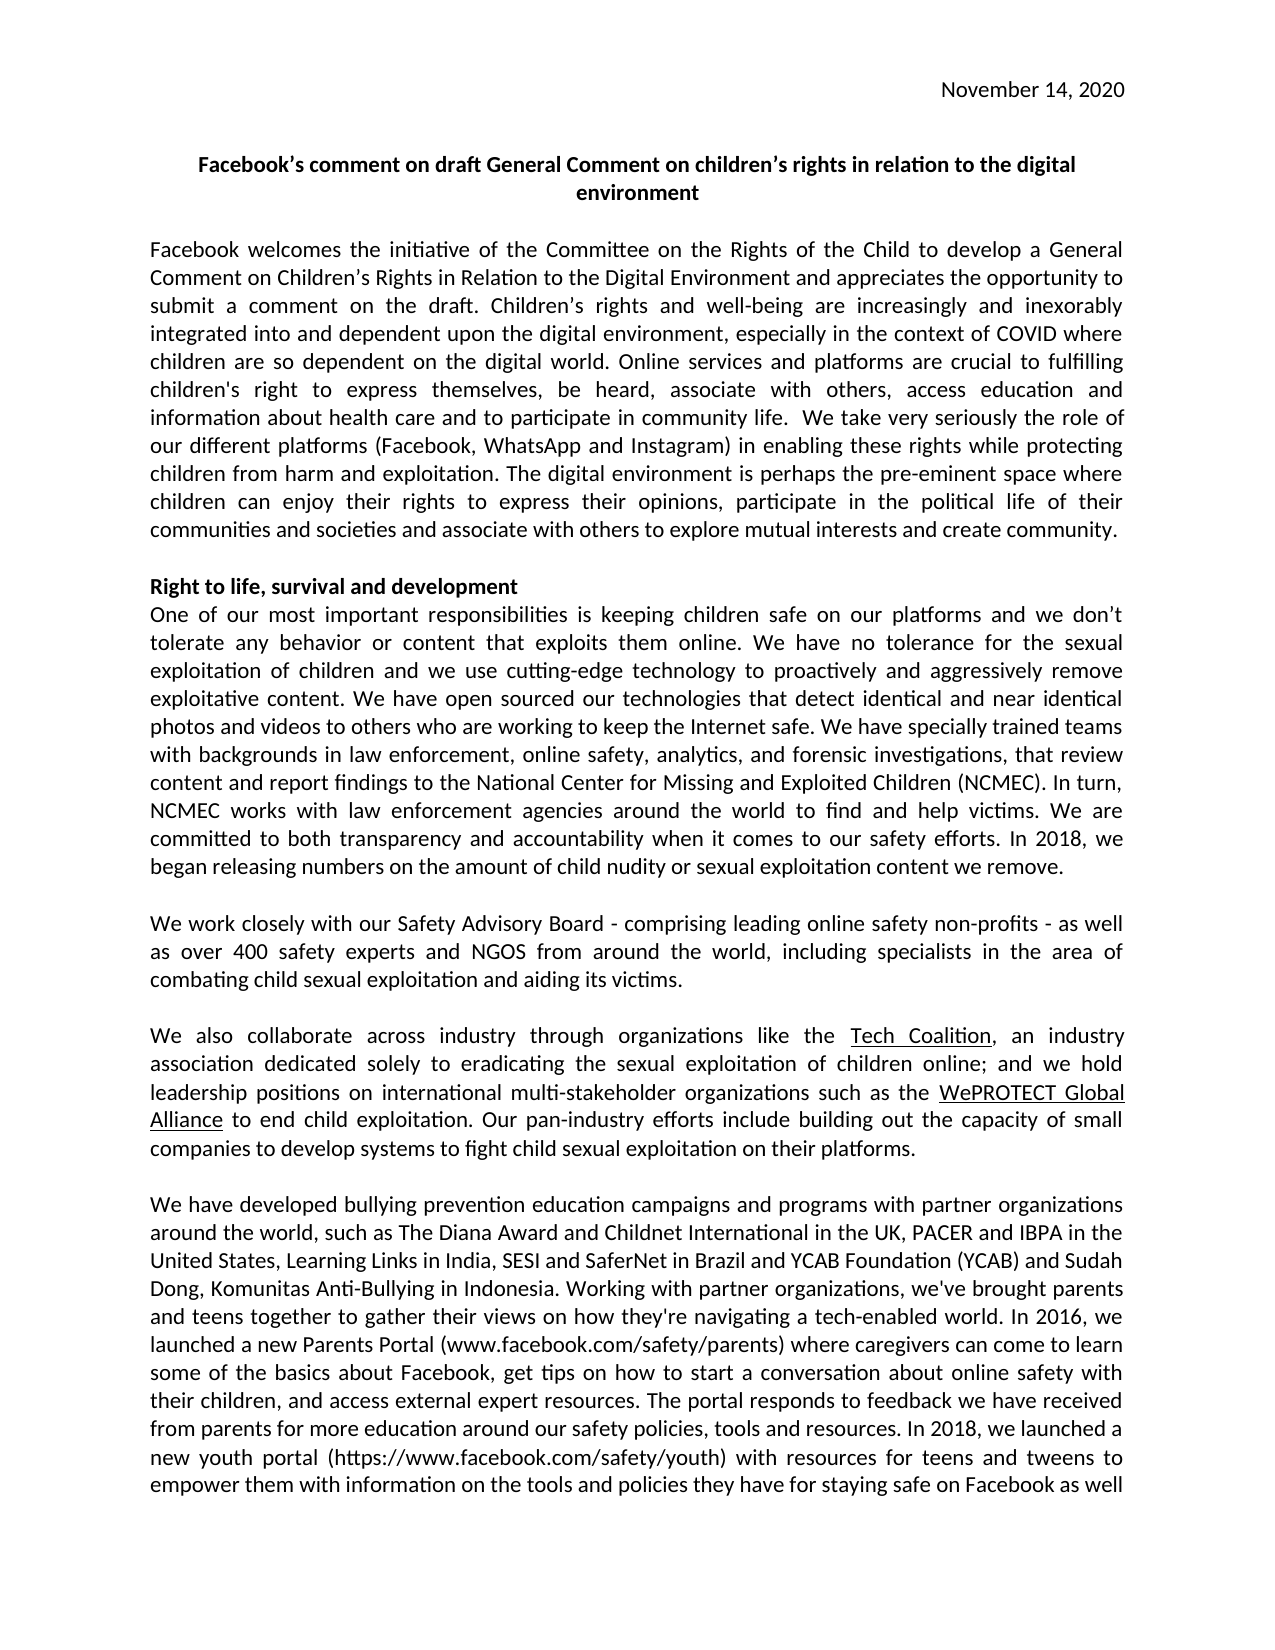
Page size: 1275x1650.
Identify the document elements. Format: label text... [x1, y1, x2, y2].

text Facebook welcomes the initiative of the Committee on the Rights of the Child to develop a General Comment on Children’s Rights in Relation to the Digital Environment and appreciates the opportunity to submit a comment on the draft. Children’s rights and well-being are increasingly and inexorably integrated into and dependent upon the digital environment, especially in the context of COVID where children are so dependent on the digital world. Online services and platforms are crucial to fulfilling children's right to express themselves, be heard, associate with others, access education and information about health care and to participate in community life. We take very seriously the role of our different platforms (Facebook, WhatsApp and Instagram) in enabling these rights while protecting children from harm and exploitation. The digital environment is perhaps the pre-eminent space where children can enjoy their rights to express their opinions, participate in the political life of their communities and societies and associate with others to explore mutual interests and create community. [150, 235, 1125, 543]
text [150, 1190, 1125, 1499]
text We also collaborate across industry through organizations like the Tech Coalition, an industry association dedicated solely to eradicating the sexual exploitation of children online; and we hold leadership positions on international multi-stakeholder organizations such as the WePROTECT Global Alliance to end child exploitation. Our pan-industry efforts include building out the capacity of small companies to develop systems to fight child sexual exploitation on their platforms. [150, 1022, 1125, 1162]
text We work closely with our Safety Advisory Board - comprising leading online safety non-profits - as well as over 400 safety experts and NGOS from around the world, including specialists in the area of combating child sexual exploitation and aiding its victims. [150, 909, 1125, 993]
text Right to life, survival and development [150, 572, 1125, 600]
text Facebook’s comment on draft General Comment on children’s rights in relation to the digital environment [150, 150, 1125, 206]
text One of our most important responsibilities is keeping children safe on our platforms and we don’t tolerate any behavior or content that exploits them online. We have no tolerance for the sexual exploitation of children and we use cutting-edge technology to proactively and aggressively remove exploitative content. We have open sourced our technologies that detect identical and near identical photos and videos to others who are working to keep the Internet safe. We have specially trained teams with backgrounds in law enforcement, online safety, analytics, and forensic investigations, that review content and report findings to the National Center for Missing and Exploited Children (NCMEC). In turn, NCMEC works with law enforcement agencies around the world to find and help victims. We are committed to both transparency and accountability when it comes to our safety efforts. In 2018, we began releasing numbers on the amount of child nudity or sexual exploitation content we remove. [150, 600, 1125, 880]
